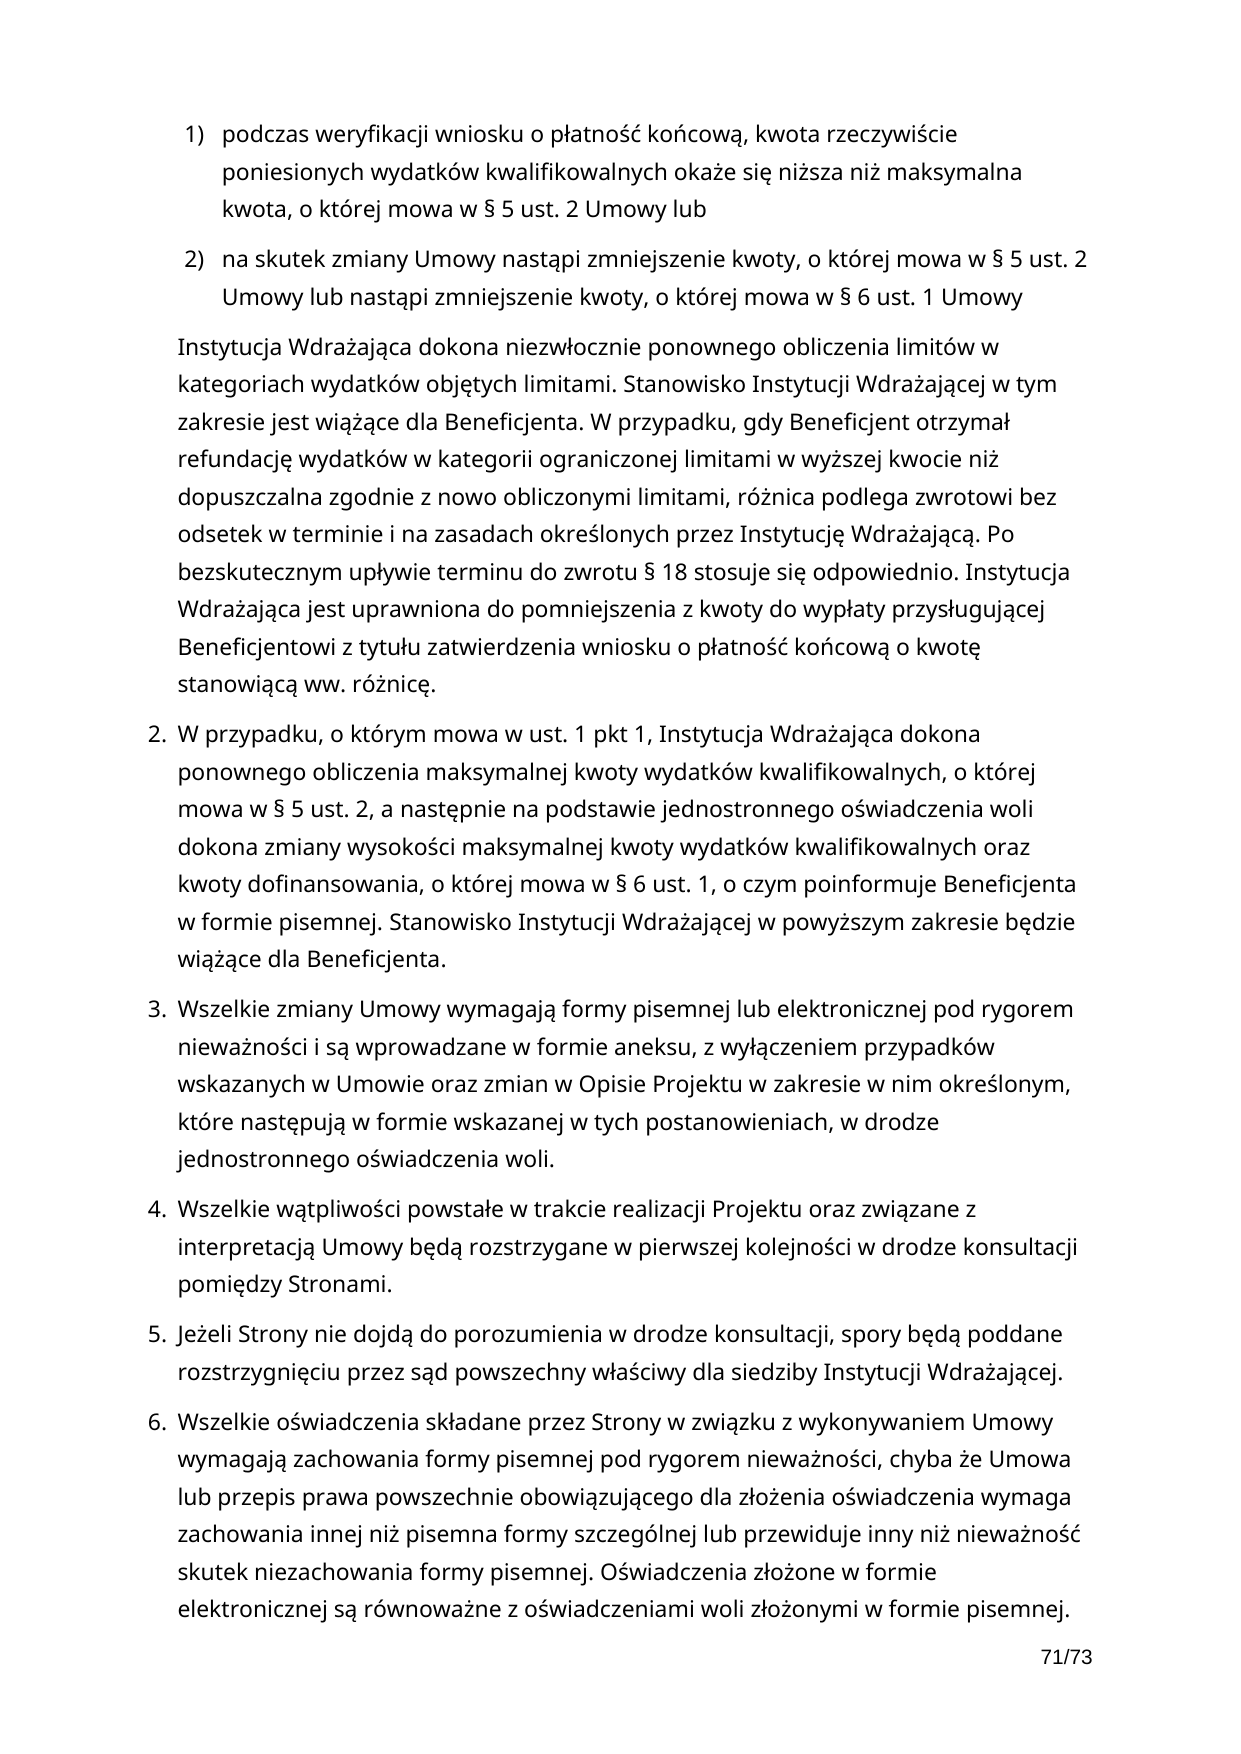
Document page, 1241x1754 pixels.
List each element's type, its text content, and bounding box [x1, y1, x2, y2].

list Wszelkie zmiany Umowy wymagają formy pisemnej lub elektronicznej pod rygorem nieważności i są wprowadzane w formie aneksu, z wyłączeniem przypadków wskazanych w Umowie oraz zmian w Opisie Projektu w zakresie w nim określonym, które następują w formie wskazanej w tych postanowieniach, w drodze jednostronnego oświadczenia woli. [148, 993, 1092, 1174]
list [148, 1406, 1092, 1624]
list Wszelkie wątpliwości powstałe w trakcie realizacji Projektu oraz związane z interpretacją Umowy będą rozstrzygane w pierwszej kolejności w drodze konsultacji pomiędzy Stronami. [148, 1193, 1092, 1299]
list na skutek zmiany Umowy nastąpi zmniejszenie kwoty, o której mowa w § 5 ust. 2 Umowy lub nastąpi zmniejszenie kwoty, o której mowa w § 6 ust. 1 Umowy [184, 243, 1092, 312]
list W przypadku, o którym mowa w ust. 1 pkt 1, Instytucja Wdrażająca dokona ponownego obliczenia maksymalnej kwoty wydatków kwalifikowalnych, o której mowa w § 5 ust. 2, a następnie na podstawie jednostronnego oświadczenia woli dokona zmiany wysokości maksymalnej kwoty wydatków kwalifikowalnych oraz kwoty dofinansowania, o której mowa w § 6 ust. 1, o czym poinformuje Beneficjenta w formie pisemnej. Stanowisko Instytucji Wdrażającej w powyższym zakresie będzie wiążące dla Beneficjenta. [148, 718, 1092, 974]
list podczas weryfikacji wniosku o płatność końcową, kwota rzeczywiście poniesionych wydatków kwalifikowalnych okaże się niższa niż maksymalna kwota, o której mowa w § 5 ust. 2 Umowy lub [184, 118, 1092, 224]
text Instytucja Wdrażająca dokona niezwłocznie ponownego obliczenia limitów w kategoriach wydatków objętych limitami. Stanowisko Instytucji Wdrażającej w tym zakresie jest wiążące dla Beneficjenta. W przypadku, gdy Beneficjent otrzymał refundację wydatków w kategorii ograniczonej limitami w wyższej kwocie niż dopuszczalna zgodnie z nowo obliczonymi limitami, różnica podlega zwrotowi bez odsetek w terminie i na zasadach określonych przez Instytucję Wdrażającą. Po bezskutecznym upływie terminu do zwrotu § 18 stosuje się odpowiednio. Instytucja Wdrażająca jest uprawniona do pomniejszenia z kwoty do wypłaty przysługującej Beneficjentowi z tytułu zatwierdzenia wniosku o płatność końcową o kwotę stanowiącą ww. różnicę. [177, 331, 1092, 699]
list Jeżeli Strony nie dojdą do porozumienia w drodze konsultacji, spory będą poddane rozstrzygnięciu przez sąd powszechny właściwy dla siedziby Instytucji Wdrażającej. [148, 1318, 1092, 1387]
